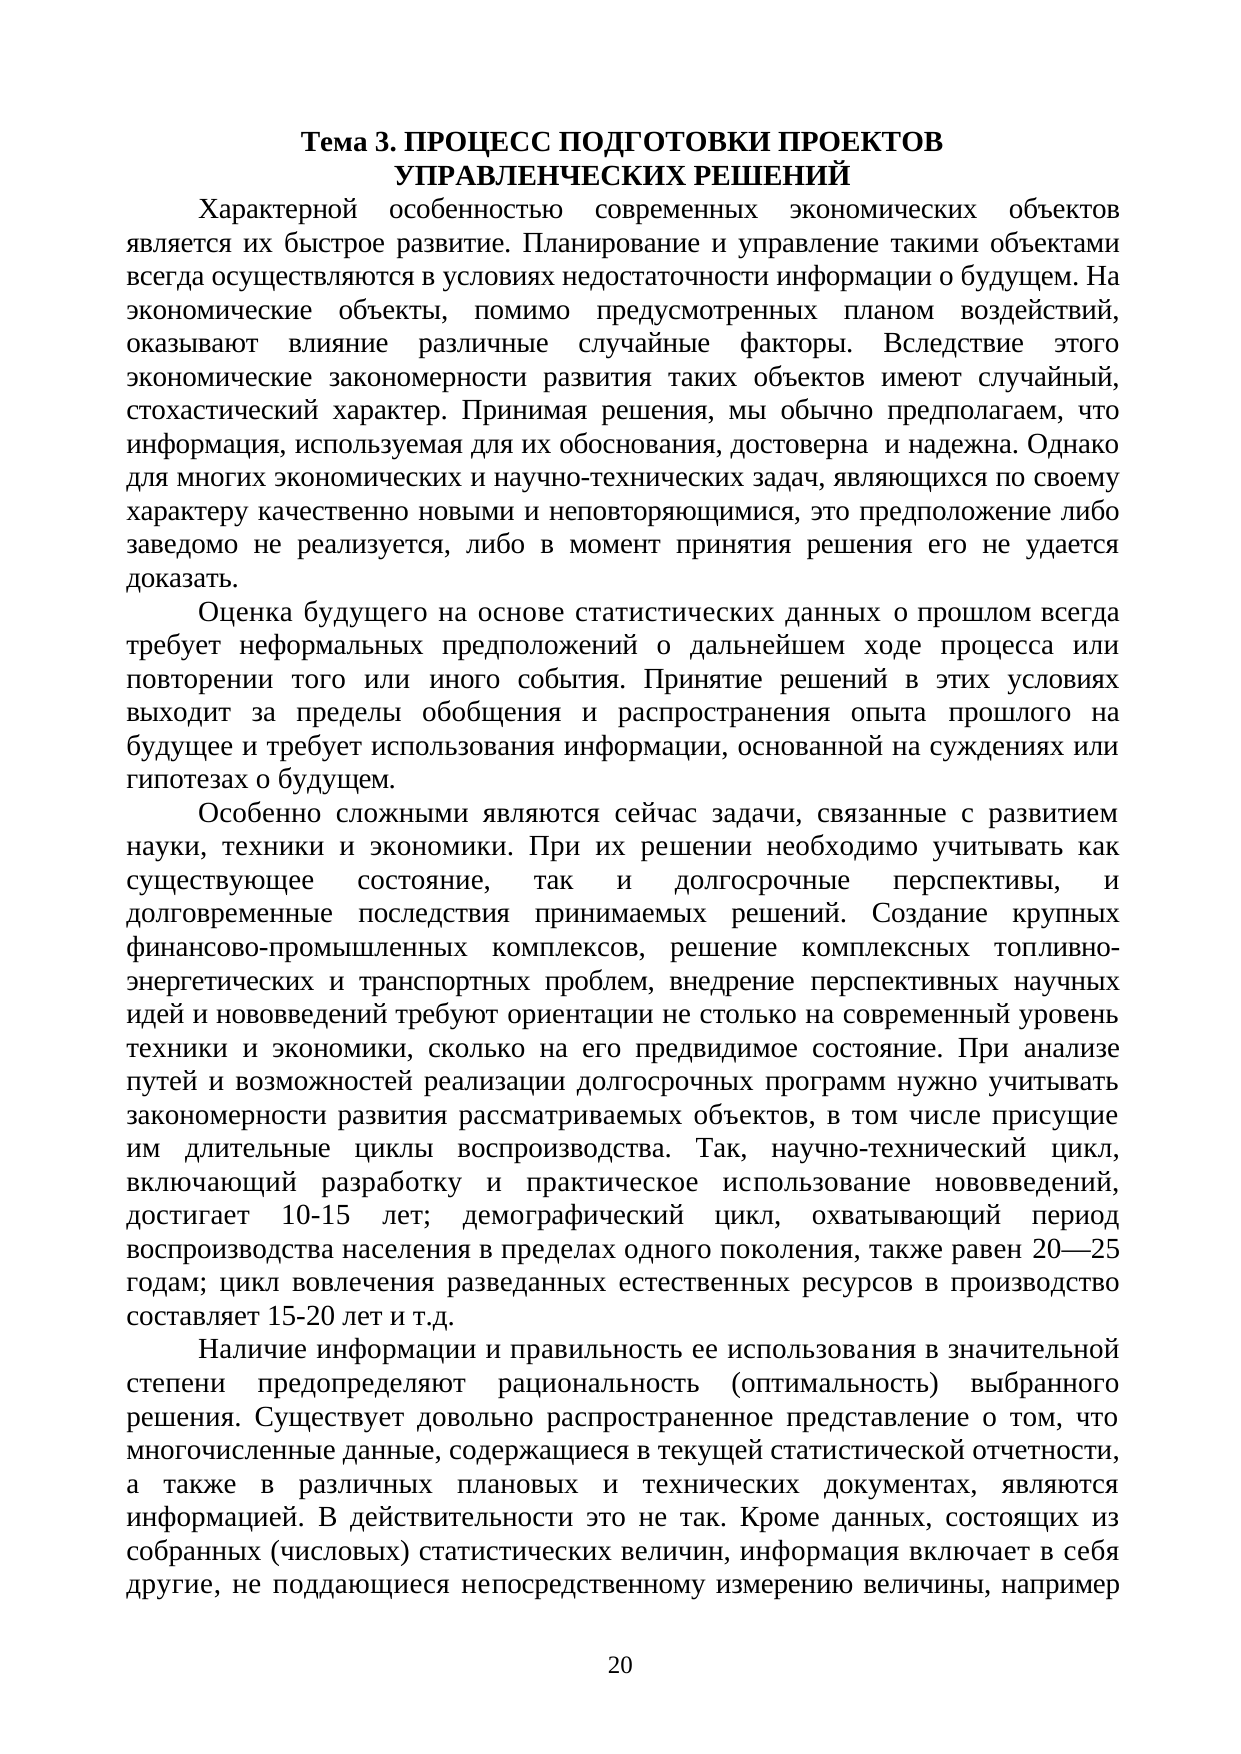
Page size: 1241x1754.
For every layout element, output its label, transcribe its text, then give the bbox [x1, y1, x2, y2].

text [126, 1332, 1120, 1600]
text Характерной особенностью современных экономических объектов является их быстрое развитие. Планирование и управление такими объектами всегда осуществляются в условиях недостаточности информации о будущем. На экономические объекты, помимо предусмотренных планом воздействий, оказывают влияние различные случайные факторы. Вследствие этого экономические закономерности развития таких объектов имеют случайный, стохастический характер. Принимая решения, мы обычно предполагаем, что информация, используемая для их обоснования, достоверна и надежна. Однако для многих экономических и научно-технических задач, являющихся по своему характеру качественно новыми и неповторяющимися, это предположение либо заведомо не реализуется, либо в момент принятия решения его не удается доказать. [126, 191, 1120, 594]
text Особенно сложными являются сейчас задачи, связанные с развитием науки, техники и экономики. При их решении необходимо учитывать как существующее состояние, так и долгосрочные перспективы, и долговременные последствия принимаемых решений. Создание крупных финансово-промышленных комплексов, решение комплексных топливно-энергетических и транспортных проблем, внедрение перспективных научных идей и нововведений требуют ориентации не столько на современный уровень техники и экономики, сколько на его предвидимое состояние. При анализе путей и возможностей реализации долгосрочных программ нужно учитывать закономерности развития рассматриваемых объектов, в том числе присущие им длительные циклы воспроизводства. Так, научно-технический цикл, включающий разработку и практическое использование нововведений, достигает 10-15 лет; демографический цикл, охватывающий период воспроизводства населения в пределах одного поколения, также равен 20—25 годам; цикл вовлечения разведанных естественных ресурсов в производство составляет 15-20 лет и т.д. [126, 795, 1120, 1332]
text управленческих решений [124, 158, 1120, 191]
text Тема 3. процесс подготовки проектов [124, 124, 1120, 158]
text Оценка будущего на основе статистических данных о прошлом всегда требует неформальных предположений о дальнейшем ходе процесса или повторении того или иного события. Принятие решений в этих условиях выходит за пределы обобщения и распространения опыта прошлого на будущее и требует использования информации, основанной на суждениях или гипотезах о будущем. [126, 594, 1120, 795]
